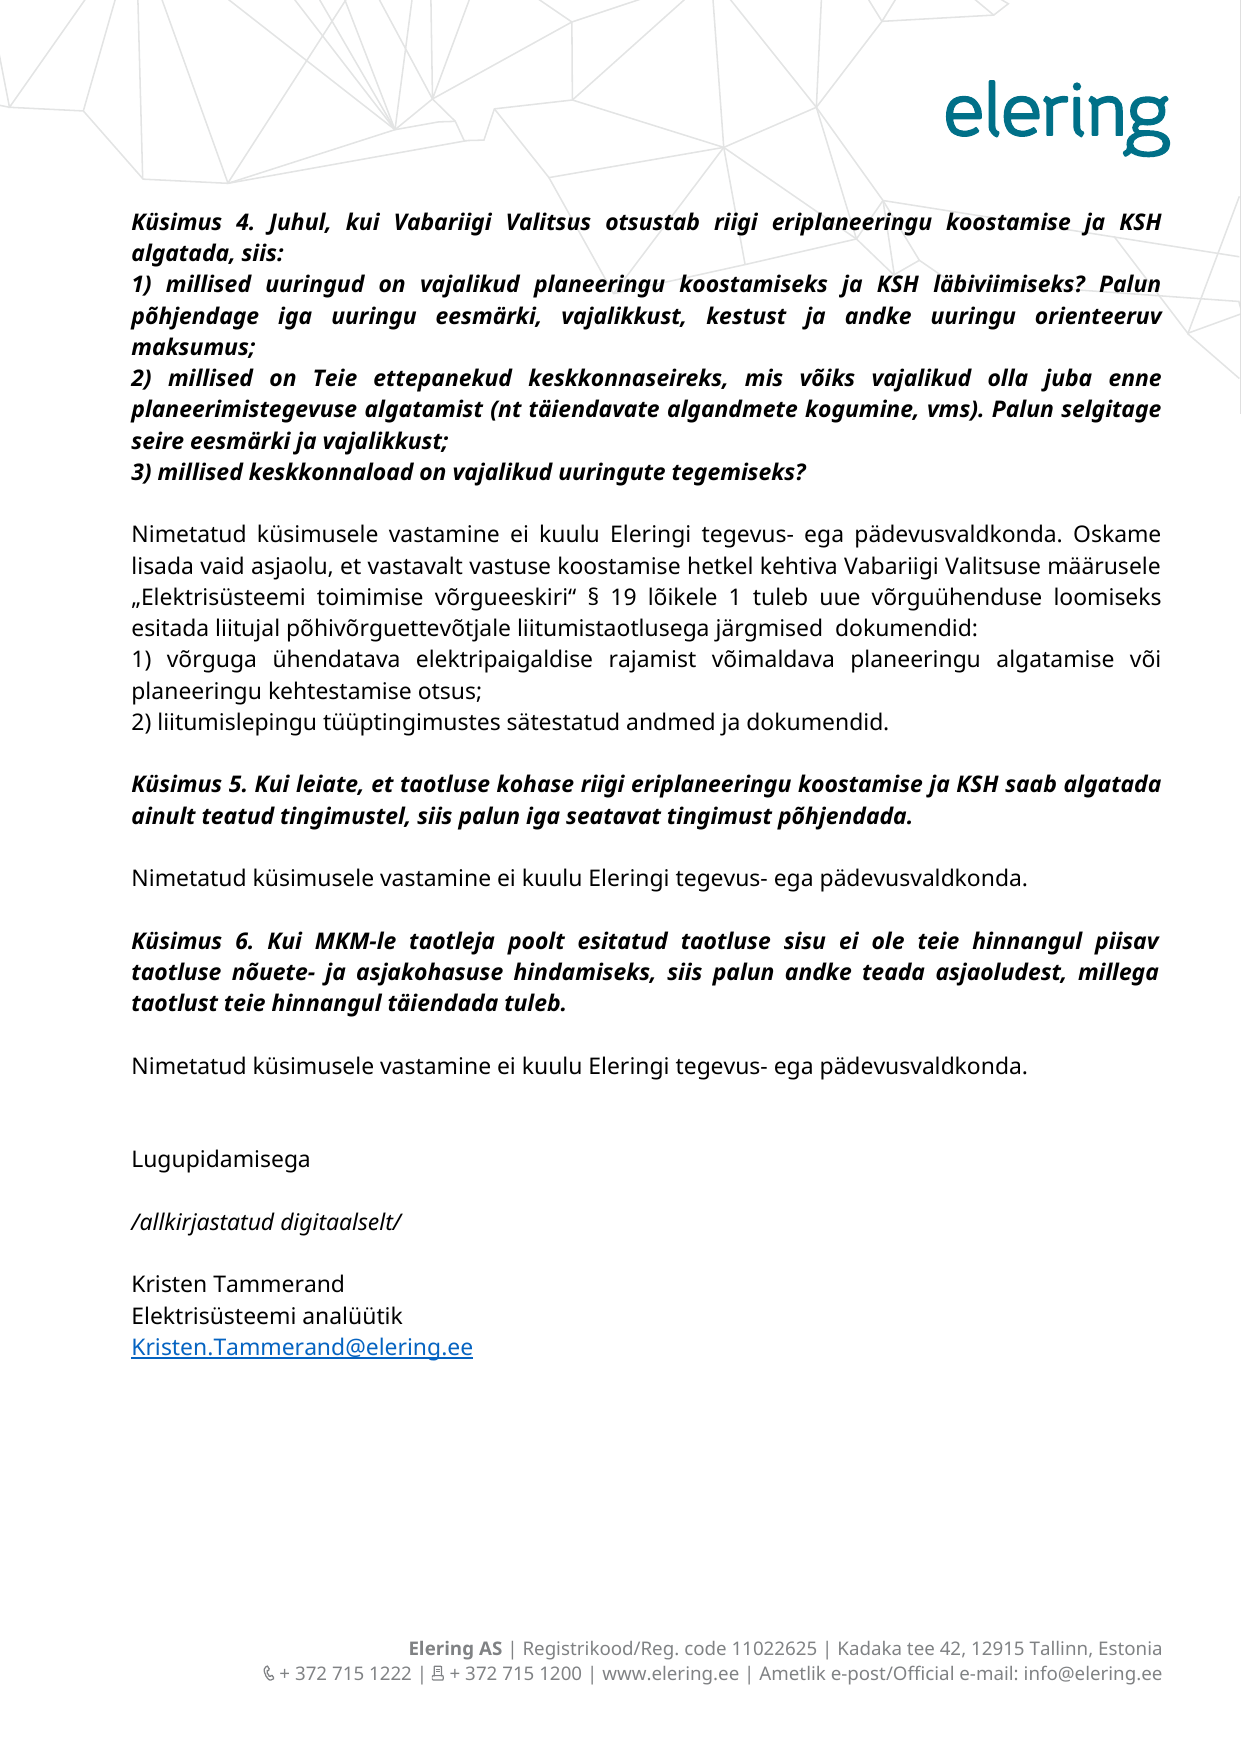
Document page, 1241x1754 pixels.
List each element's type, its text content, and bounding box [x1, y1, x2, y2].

text Nimetatud küsimusele vastamine ei kuulu Eleringi tegevus- ega pädevusvaldkonda. [131, 1050, 1162, 1081]
text Kristen Tammerand [131, 1268, 1162, 1300]
text Küsimus 5. Kui leiate, et taotluse kohase riigi eriplaneeringu koostamise ja KSH saab algatada ainult teatud tingimustel, siis palun iga seatavat tingimust põhjendada. [131, 768, 1162, 831]
text 1) millised uuringud on vajalikud planeeringu koostamiseks ja KSH läbiviimiseks? Palun põhjendage iga uuringu eesmärki, vajalikkust, kestust ja andke uuringu orienteeruv maksumus; [131, 268, 1162, 362]
text Küsimus 6. Kui MKM-le taotleja poolt esitatud taotluse sisu ei ole teie hinnangul piisav taotluse nõuete- ja asjakohasuse hindamiseks, siis palun andke teada asjaoludest, millega taotlust teie hinnangul täiendada tuleb. [131, 925, 1162, 1018]
text Kristen.Tammerand@elering.ee [131, 1331, 1162, 1362]
text 2) millised on Teie ettepanekud keskkonnaseireks, mis võiks vajalikud olla juba enne planeerimistegevuse algatamist (nt täiendavate algandmete kogumine, vms). Palun selgitage seire eesmärki ja vajalikkust; [131, 362, 1162, 456]
text 2) liitumislepingu tüüptingimustes sätestatud andmed ja dokumendid. [131, 706, 1162, 737]
text Küsimus 4. Juhul, kui Vabariigi Valitsus otsustab riigi eriplaneeringu koostamise ja KSH algatada, siis: [131, 206, 1162, 268]
text 3) millised keskkonnaload on vajalikud uuringute tegemiseks? [131, 456, 1162, 487]
text /allkirjastatud digitaalselt/ [131, 1206, 1162, 1237]
text Lugupidamisega [131, 1143, 1162, 1175]
text Nimetatud küsimusele vastamine ei kuulu Eleringi tegevus- ega pädevusvaldkonda. Oskame lisada vaid asjaolu, et vastavalt vastuse koostamise hetkel kehtiva Vabariigi Valitsuse määrusele „Elektrisüsteemi toimimise võrgueeskiri“ § 19 lõikele 1 tuleb uue võrguühenduse loomiseks esitada liitujal põhivõrguettevõtjale liitumistaotlusega järgmised dokumendid: [131, 518, 1162, 643]
text Nimetatud küsimusele vastamine ei kuulu Eleringi tegevus- ega pädevusvaldkonda. [131, 862, 1162, 893]
text 1) võrguga ühendatava elektripaigaldise rajamist võimaldava planeeringu algatamise või planeeringu kehtestamise otsus; [131, 643, 1162, 706]
text Elektrisüsteemi analüütik [131, 1300, 1162, 1331]
